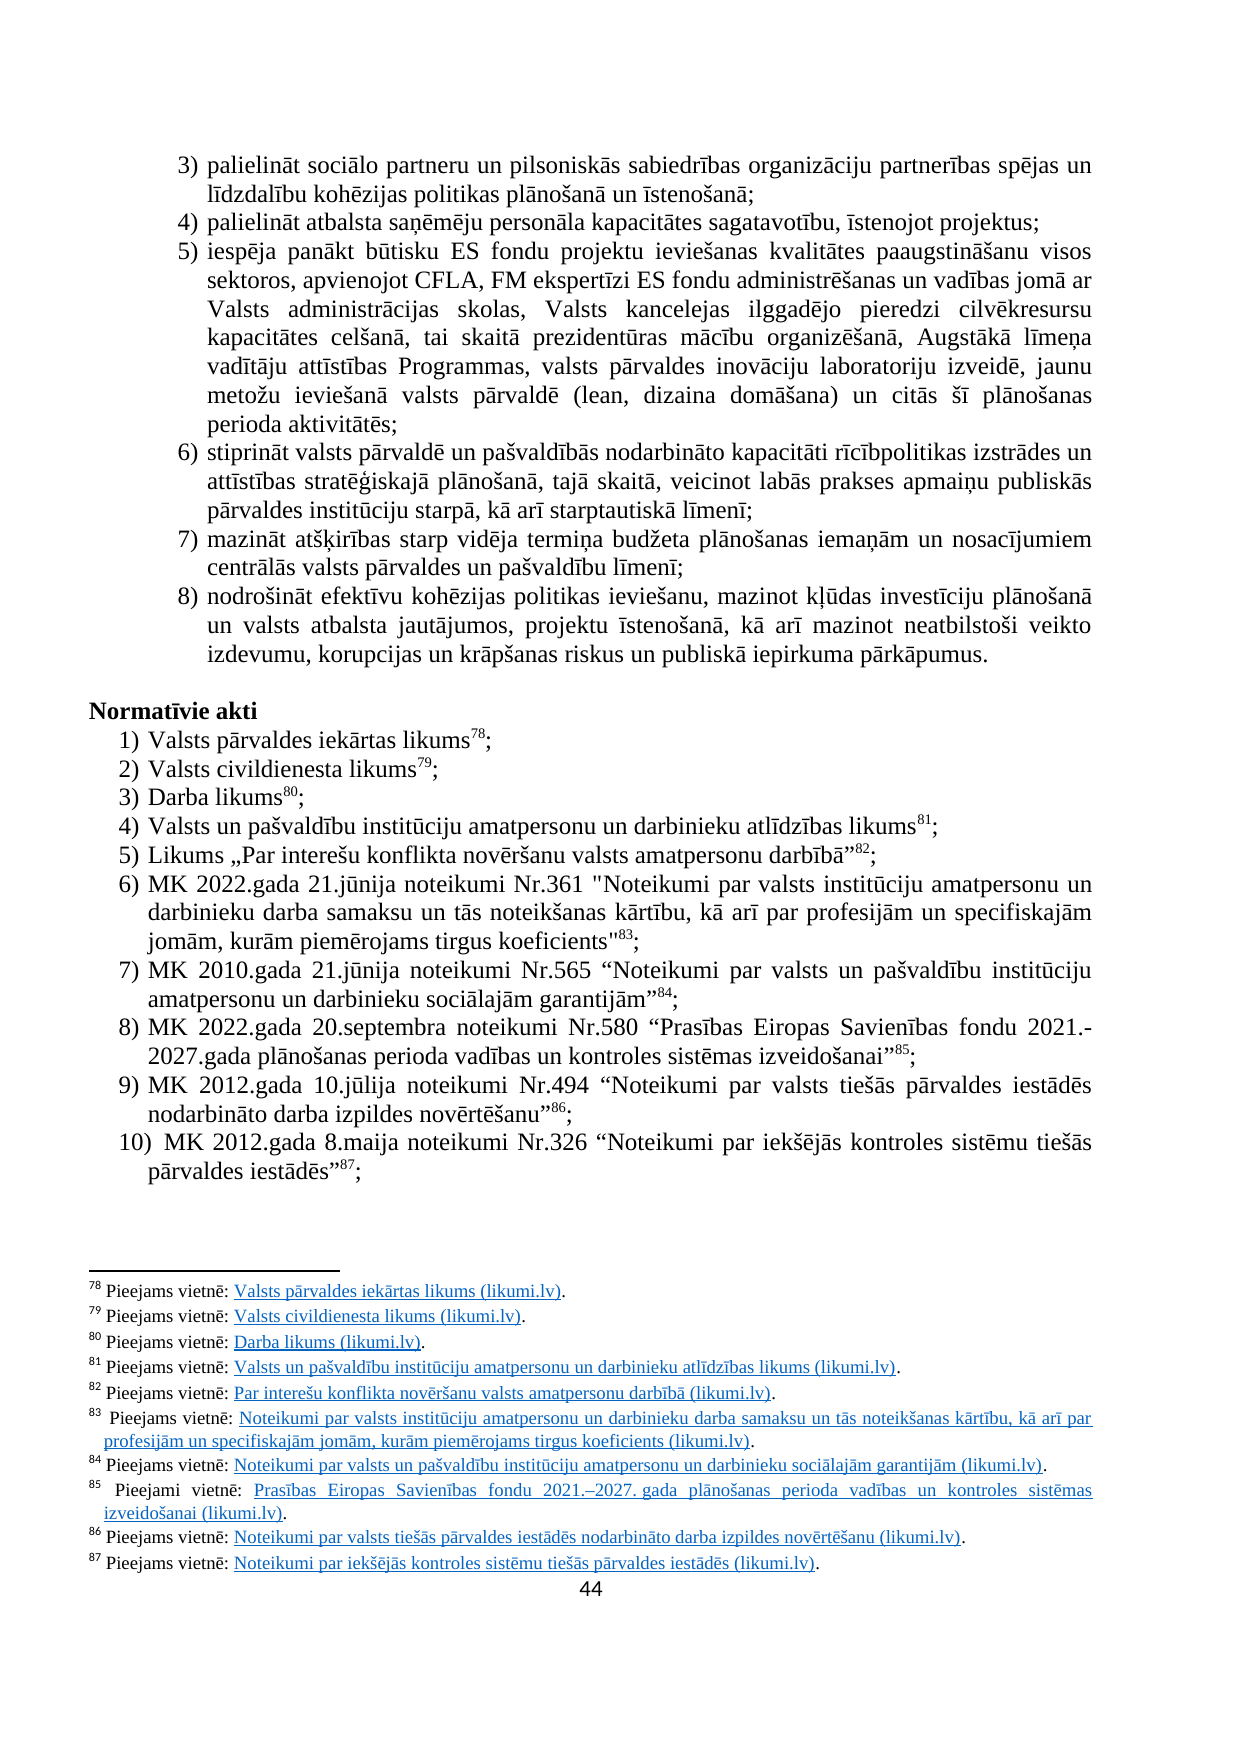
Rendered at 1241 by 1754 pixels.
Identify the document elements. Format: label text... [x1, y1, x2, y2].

list MK 2012.gada 8.maija noteikumi Nr.326 “Noteikumi par iekšējās kontroles sistēmu tiešās pārvaldes iestādēs”; [118, 1127, 1093, 1185]
list palielināt sociālo partneru un pilsoniskās sabiedrības organizāciju partnerības spējas un līdzdalību kohēzijas politikas plānošanā un īstenošanā; [177, 150, 1093, 207]
list MK 2012.gada 10.jūlija noteikumi Nr.494 “Noteikumi par valsts tiešās pārvaldes iestādēs nodarbināto darba izpildes novērtēšanu”; [118, 1070, 1093, 1127]
list palielināt atbalsta saņēmēju personāla kapacitātes sagatavotību, īstenojot projektus; [177, 207, 1093, 236]
list Valsts un pašvaldību institūciju amatpersonu un darbinieku atlīdzības likums; [118, 811, 1093, 840]
list Likums „Par interešu konflikta novēršanu valsts amatpersonu darbībā”; [118, 840, 1093, 869]
list Darba likums; [118, 782, 1093, 811]
text Normatīvie akti [89, 696, 1093, 725]
list MK 2022.gada 21.jūnija noteikumi Nr.361 "Noteikumi par valsts institūciju amatpersonu un darbinieku darba samaksu un tās noteikšanas kārtību, kā arī par profesijām un specifiskajām jomām, kurām piemērojams tirgus koeficients"; [118, 869, 1093, 955]
list Valsts civildienesta likums; [118, 754, 1093, 782]
list MK 2022.gada 20.septembra noteikumi Nr.580 “Prasības Eiropas Savienības fondu 2021.-2027.gada plānošanas perioda vadības un kontroles sistēmas izveidošanai”; [118, 1012, 1093, 1070]
list iespēja panākt būtisku ES fondu projektu ieviešanas kvalitātes paaugstināšanu visos sektoros, apvienojot CFLA, FM ekspertīzi ES fondu administrēšanas un vadības jomā ar Valsts administrācijas skolas, Valsts kancelejas ilggadējo pieredzi cilvēkresursu kapacitātes celšanā, tai skaitā prezidentūras mācību organizēšanā, Augstākā līmeņa vadītāju attīstības Programmas, valsts pārvaldes inovāciju laboratoriju izveidē, jaunu metožu ieviešanā valsts pārvaldē (lean, dizaina domāšana) un citās šī plānošanas perioda aktivitātēs; [177, 236, 1093, 437]
list nodrošināt efektīvu kohēzijas politikas ieviešanu, mazinot kļūdas investīciju plānošanā un valsts atbalsta jautājumos, projektu īstenošanā, kā arī mazinot neatbilstoši veikto izdevumu, korupcijas un krāpšanas riskus un publiskā iepirkuma pārkāpumus. [177, 581, 1093, 667]
list mazināt atšķirības starp vidēja termiņa budžeta plānošanas iemaņām un nosacījumiem centrālās valsts pārvaldes un pašvaldību līmenī; [177, 524, 1093, 581]
list MK 2010.gada 21.jūnija noteikumi Nr.565 “Noteikumi par valsts un pašvaldību institūciju amatpersonu un darbinieku sociālajām garantijām”; [118, 955, 1093, 1012]
list Valsts pārvaldes iekārtas likums; [118, 725, 1093, 754]
list stiprināt valsts pārvaldē un pašvaldībās nodarbināto kapacitāti rīcībpolitikas izstrādes un attīstības stratēģiskajā plānošanā, tajā skaitā, veicinot labās prakses apmaiņu publiskās pārvaldes institūciju starpā, kā arī starptautiskā līmenī; [177, 437, 1093, 524]
